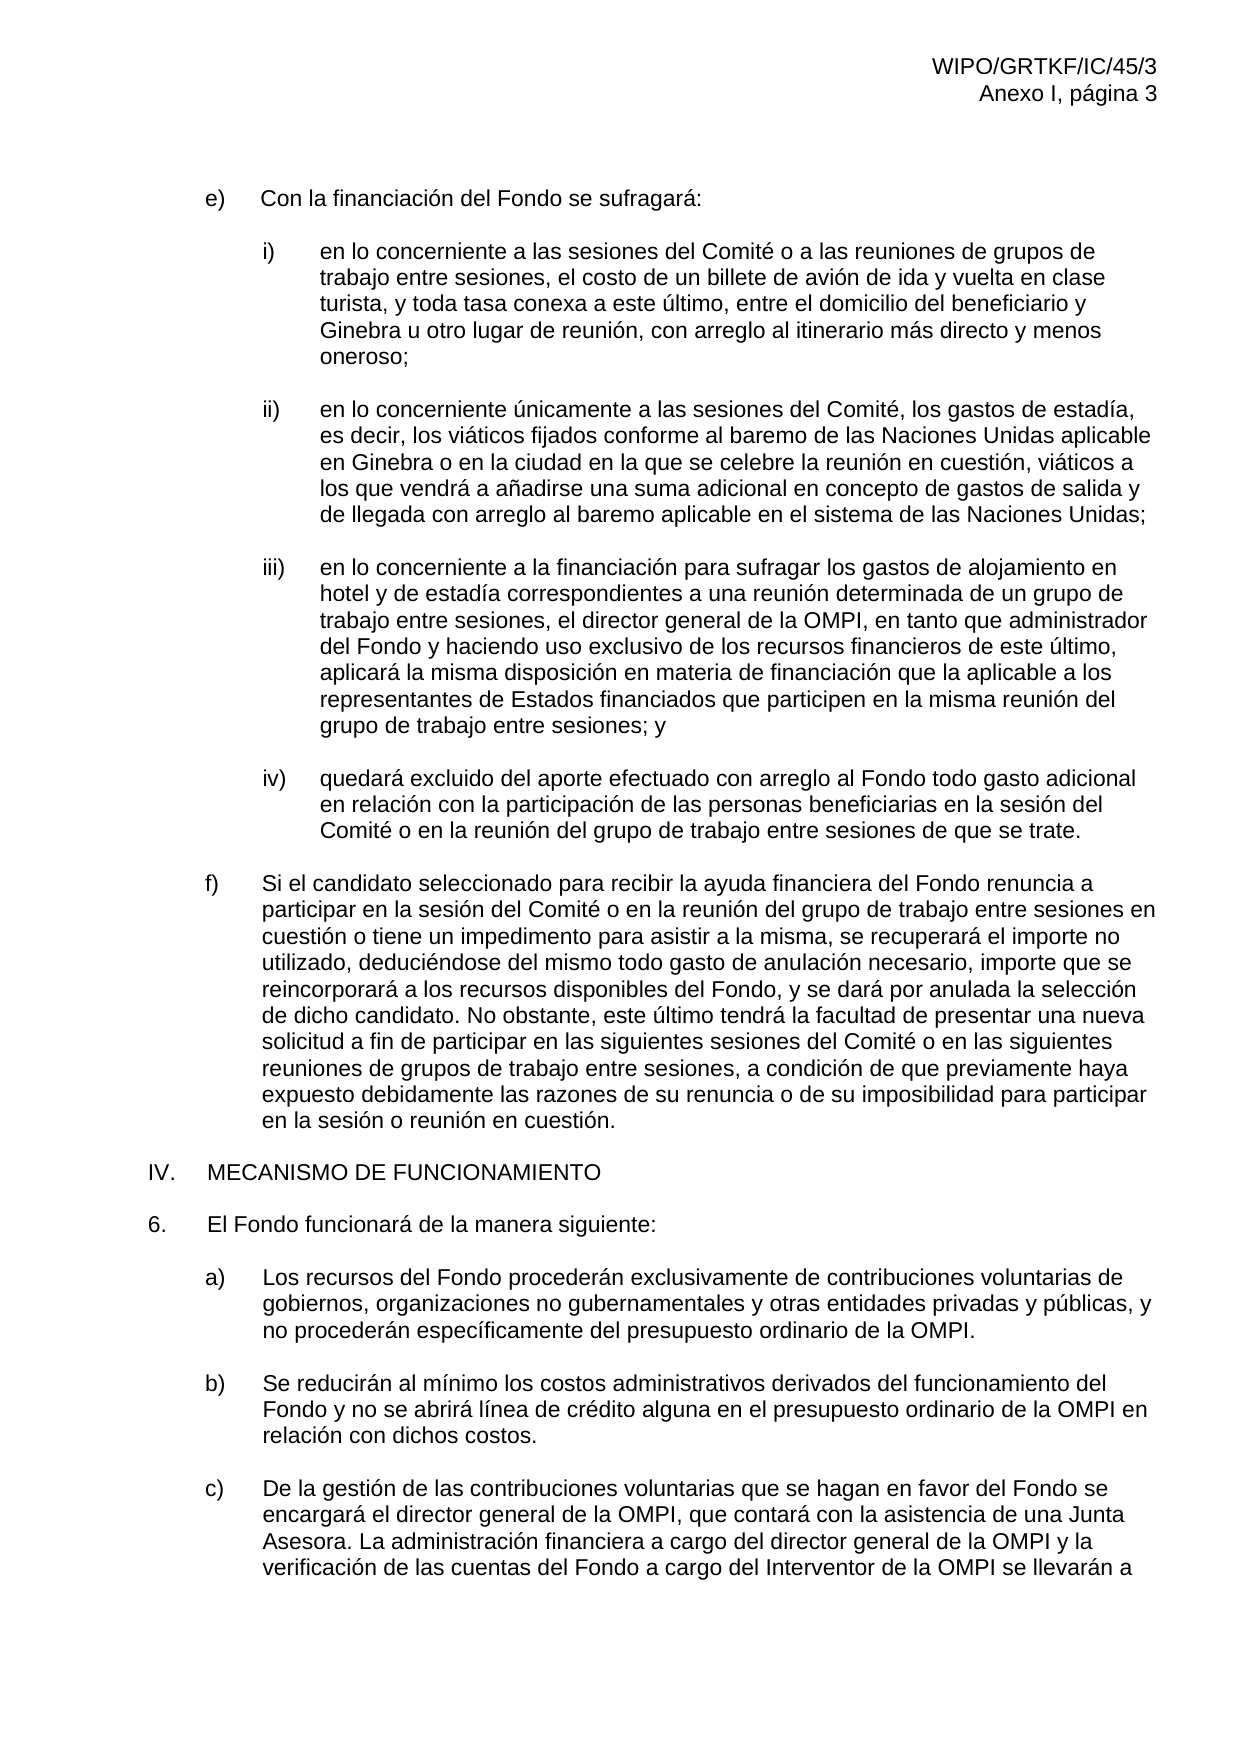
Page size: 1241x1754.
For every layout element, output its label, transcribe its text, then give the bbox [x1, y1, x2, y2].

text iv) quedará excluido del aporte efectuado con arreglo al Fondo todo gasto adicional en relación con la participación de las personas beneficiarias en la sesión del Comité o en la reunión del grupo de trabajo entre sesiones de que se trate. [262, 765, 1157, 844]
text b) Se reducirán al mínimo los costos administrativos derivados del funcionamiento del Fondo y no se abrirá línea de crédito alguna en el presupuesto ordinario de la OMPI en relación con dichos costos. [205, 1369, 1157, 1448]
text a) Los recursos del Fondo procederán exclusivamente de contribuciones voluntarias de gobiernos, organizaciones no gubernamentales y otras entidades privadas y públicas, y no procederán específicamente del presupuesto ordinario de la OMPI. [205, 1264, 1157, 1343]
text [205, 1475, 1157, 1580]
text i) en lo concerniente a las sesiones del Comité o a las reuniones de grupos de trabajo entre sesiones, el costo de un billete de avión de ida y vuelta en clase turista, y toda tasa conexa a este último, entre el domicilio del beneficiario y Ginebra u otro lugar de reunión, con arreglo al itinerario más directo y menos oneroso; [262, 238, 1157, 369]
text f) Si el candidato seleccionado para recibir la ayuda financiera del Fondo renuncia a participar en la sesión del Comité o en la reunión del grupo de trabajo entre sesiones en cuestión o tiene un impedimento para asistir a la misma, se recuperará el importe no utilizado, deduciéndose del mismo todo gasto de anulación necesario, importe que se reincorporará a los recursos disponibles del Fondo, y se dará por anulada la selección de dicho candidato. No obstante, este último tendrá la facultad de presentar una nueva solicitud a fin de participar en las siguientes sesiones del Comité o en las siguientes reuniones de grupos de trabajo entre sesiones, a condición de que previamente haya expuesto debidamente las razones de su renuncia o de su imposibilidad para participar en la sesión o reunión en cuestión. [205, 870, 1157, 1134]
text iii) en lo concerniente a la financiación para sufragar los gastos de alojamiento en hotel y de estadía correspondientes a una reunión determinada de un grupo de trabajo entre sesiones, el director general de la OMPI, en tanto que administrador del Fondo y haciendo uso exclusivo de los recursos financieros de este último, aplicará la misma disposición en materia de financiación que la aplicable a los representantes de Estados financiados que participen en la misma reunión del grupo de trabajo entre sesiones; y [262, 554, 1157, 738]
text IV. MECANISMO DE FUNCIONAMIENTO [148, 1159, 1157, 1185]
text 6. El Fondo funcionará de la manera siguiente: [148, 1211, 1157, 1238]
text e) Con la financiación del Fondo se sufragará: [205, 185, 1157, 211]
text ii) en lo concerniente únicamente a las sesiones del Comité, los gastos de estadía, es decir, los viáticos fijados conforme al baremo de las Naciones Unidas aplicable en Ginebra o en la ciudad en la que se celebre la reunión en cuestión, viáticos a los que vendrá a añadirse una suma adicional en concepto de gastos de salida y de llegada con arreglo al baremo aplicable en el sistema de las Naciones Unidas; [262, 396, 1157, 527]
